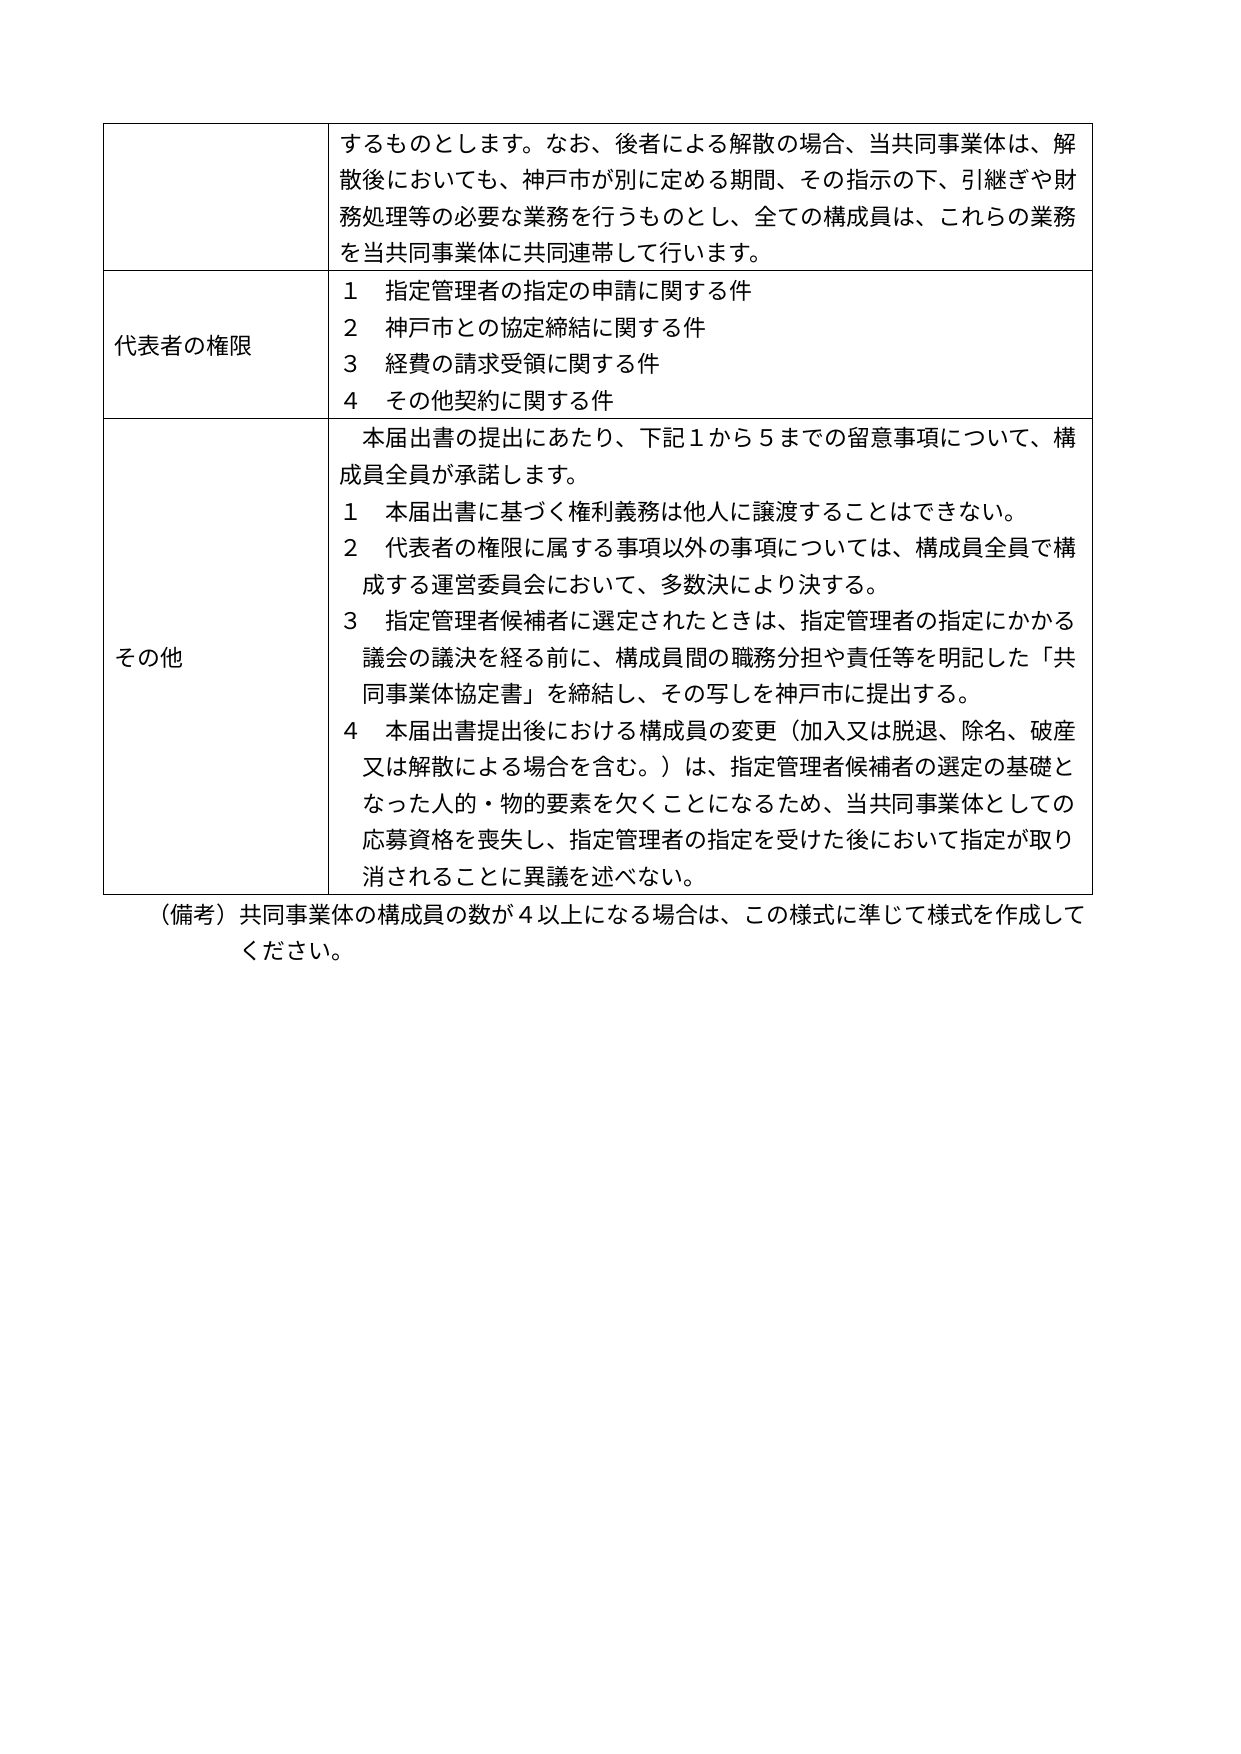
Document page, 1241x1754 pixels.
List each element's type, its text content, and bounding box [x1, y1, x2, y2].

table_cell 本届出書の提出にあたり、下記１から５までの留意事項について、構成員全員が承諾します。 １ 本届出書に基づく権利義務は他人に譲渡することはできない。 ２ 代表者の権限に属する事項以外の事項については、構成員全員で構成する運営委員会において、多数決により決する。 ３ 指定管理者候補者に選定されたときは、指定管理者の指定にかかる議会の議決を経る前に、構成員間の職務分担や責任等を明記した「共同事業体協定書」を締結し、その写しを神戸市に提出する。 ４ 本届出書提出後における構成員の変更（加入又は脱退、除名、破産又は解散による場合を含む。）は、指定管理者候補者の選定の基礎となった人的・物的要素を欠くことになるため、当共同事業体としての応募資格を喪失し、指定管理者の指定を受けた後において指定が取り消されることに異議を述べない。 [329, 419, 1092, 894]
table_cell １ 指定管理者の指定の申請に関する件 ２ 神戸市との協定締結に関する件 ３ 経費の請求受領に関する件 ４ その他契約に関する件 [329, 271, 1092, 417]
table_cell 代表者の権限 [104, 271, 328, 417]
text （備考）共同事業体の構成員の数が４以上になる場合は、この様式に準じて様式を作成してください。 [148, 895, 1088, 968]
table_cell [329, 124, 1092, 270]
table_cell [104, 124, 328, 270]
table_cell その他 [104, 419, 328, 894]
